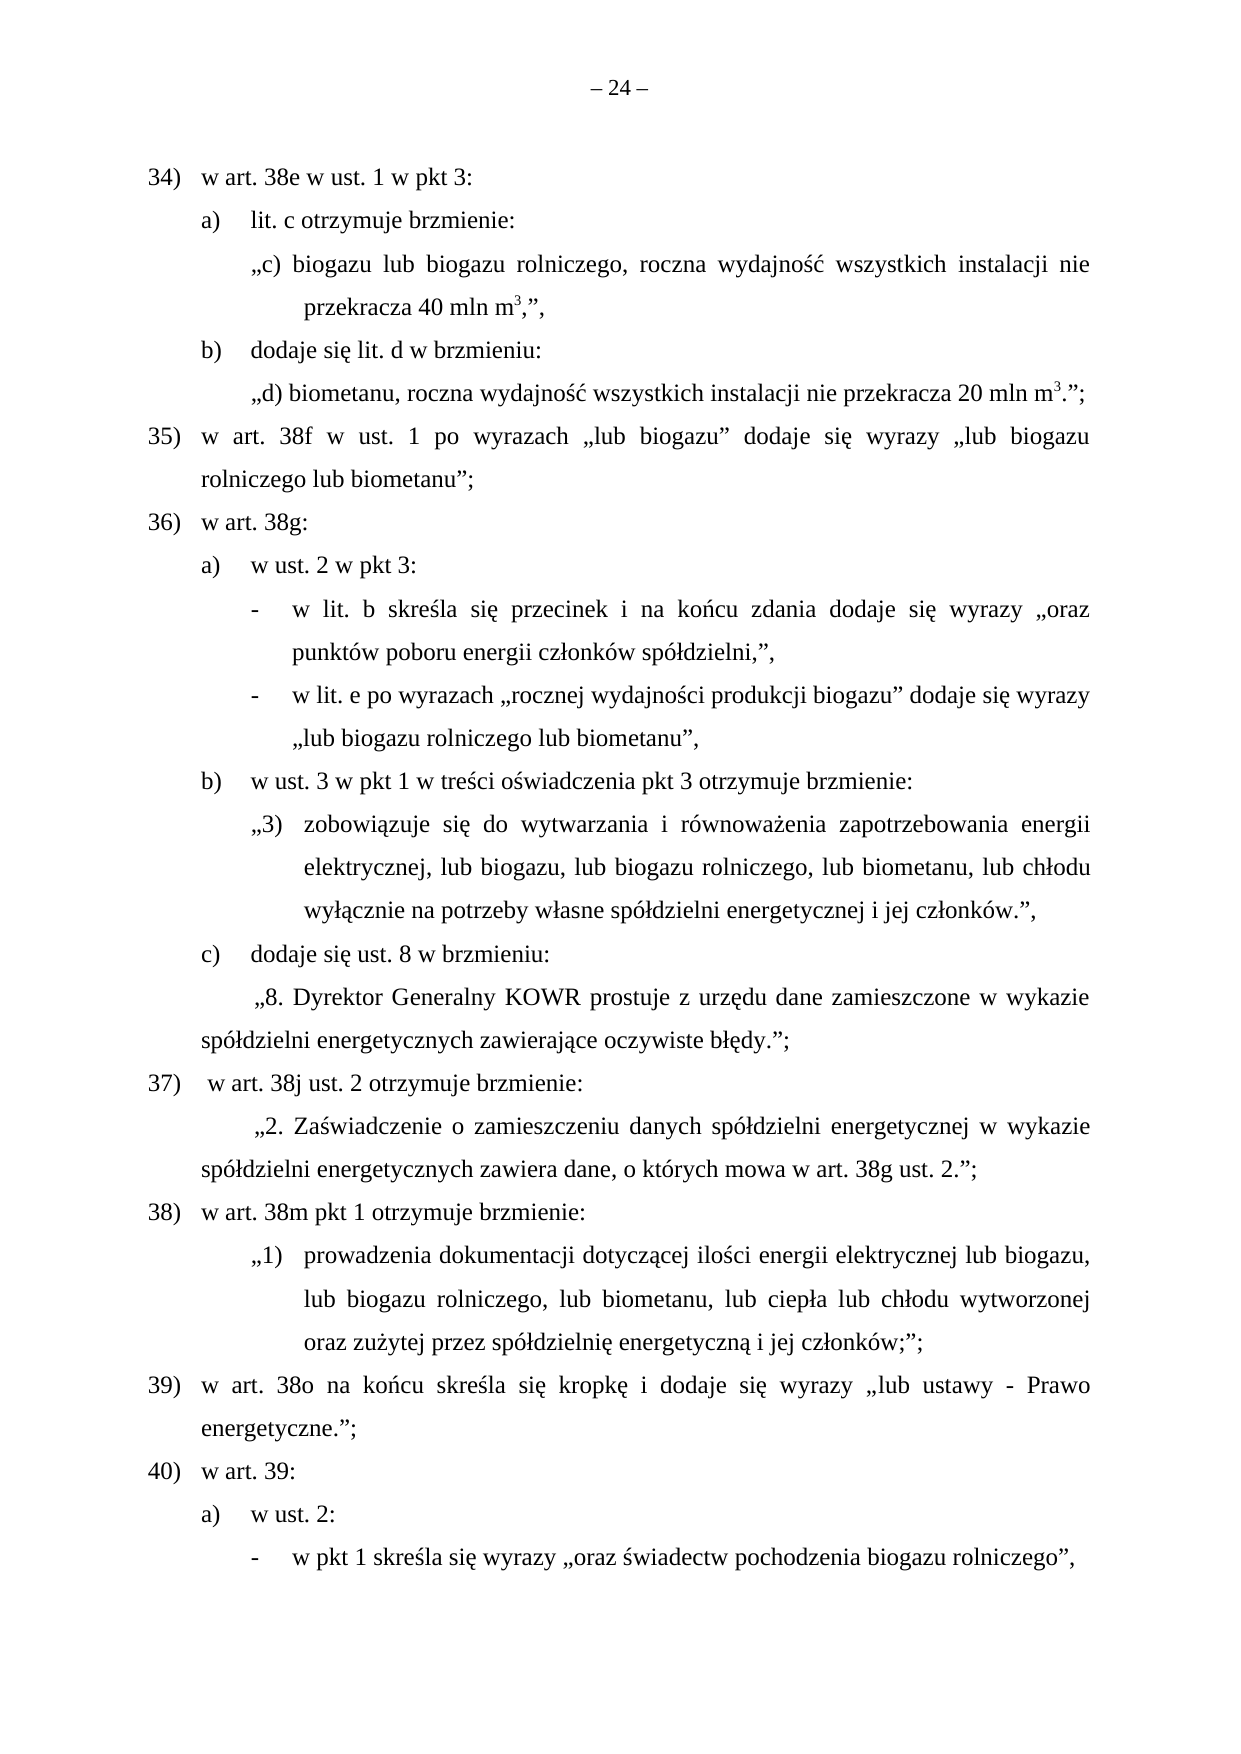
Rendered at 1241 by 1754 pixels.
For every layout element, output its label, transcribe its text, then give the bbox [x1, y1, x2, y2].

text - w pkt 1 skreśla się wyrazy „oraz świadectw pochodzenia biogazu rolniczego”, [251, 1542, 1091, 1571]
text a) lit. c otrzymuje brzmienie: [201, 206, 1091, 234]
text 40) w art. 39: [148, 1456, 1091, 1485]
text - w lit. e po wyrazach „rocznej wydajności produkcji biogazu” dodaje się wyrazy „lub biogazu rolniczego lub biometanu”, [251, 680, 1091, 752]
text „3) zobowiązuje się do wytwarzania i równoważenia zapotrzebowania energii elektrycznej, lub biogazu, lub biogazu rolniczego, lub biometanu, lub chłodu wyłącznie na potrzeby własne spółdzielni energetycznej i jej członków.”, [251, 809, 1091, 924]
text c) dodaje się ust. 8 w brzmieniu: [201, 939, 1091, 967]
text a) w ust. 2: [201, 1499, 1091, 1528]
text 36) w art. 38g: [148, 507, 1091, 536]
text 35) w art. 38f w ust. 1 po wyrazach „lub biogazu” dodaje się wyrazy „lub biogazu rolniczego lub biometanu”; [148, 421, 1091, 493]
text „c) biogazu lub biogazu rolniczego, roczna wydajność wszystkich instalacji nie przekracza 40 mln m3,”, [251, 249, 1091, 321]
text b) w ust. 3 w pkt 1 w treści oświadczenia pkt 3 otrzymuje brzmienie: [201, 766, 1091, 795]
text 39) w art. 38o na końcu skreśla się kropkę i dodaje się wyrazy „lub ustawy - Prawo energetyczne.”; [148, 1370, 1091, 1442]
text „8. Dyrektor Generalny KOWR prostuje z urzędu dane zamieszczone w wykazie spółdzielni energetycznych zawierające oczywiste błędy.”; [201, 982, 1091, 1054]
text „1) prowadzenia dokumentacji dotyczącej ilości energii elektrycznej lub biogazu, lub biogazu rolniczego, lub biometanu, lub ciepła lub chłodu wytworzonej oraz zużytej przez spółdzielnię energetyczną i jej członków;”; [251, 1241, 1091, 1356]
text b) dodaje się lit. d w brzmieniu: [201, 335, 1091, 364]
text a) w ust. 2 w pkt 3: [201, 551, 1091, 579]
text 34) w art. 38e w ust. 1 w pkt 3: [148, 162, 1091, 191]
text - w lit. b skreśla się przecinek i na końcu zdania dodaje się wyrazy „oraz punktów poboru energii członków spółdzielni,”, [251, 594, 1091, 666]
text „d) biometanu, roczna wydajność wszystkich instalacji nie przekracza 20 mln m3.”; [251, 378, 1091, 407]
text „2. Zaświadczenie o zamieszczeniu danych spółdzielni energetycznej w wykazie spółdzielni energetycznych zawiera dane, o których mowa w art. 38g ust. 2.”; [201, 1111, 1091, 1183]
text 37) w art. 38j ust. 2 otrzymuje brzmienie: [148, 1068, 1091, 1097]
text 38) w art. 38m pkt 1 otrzymuje brzmienie: [148, 1197, 1091, 1226]
